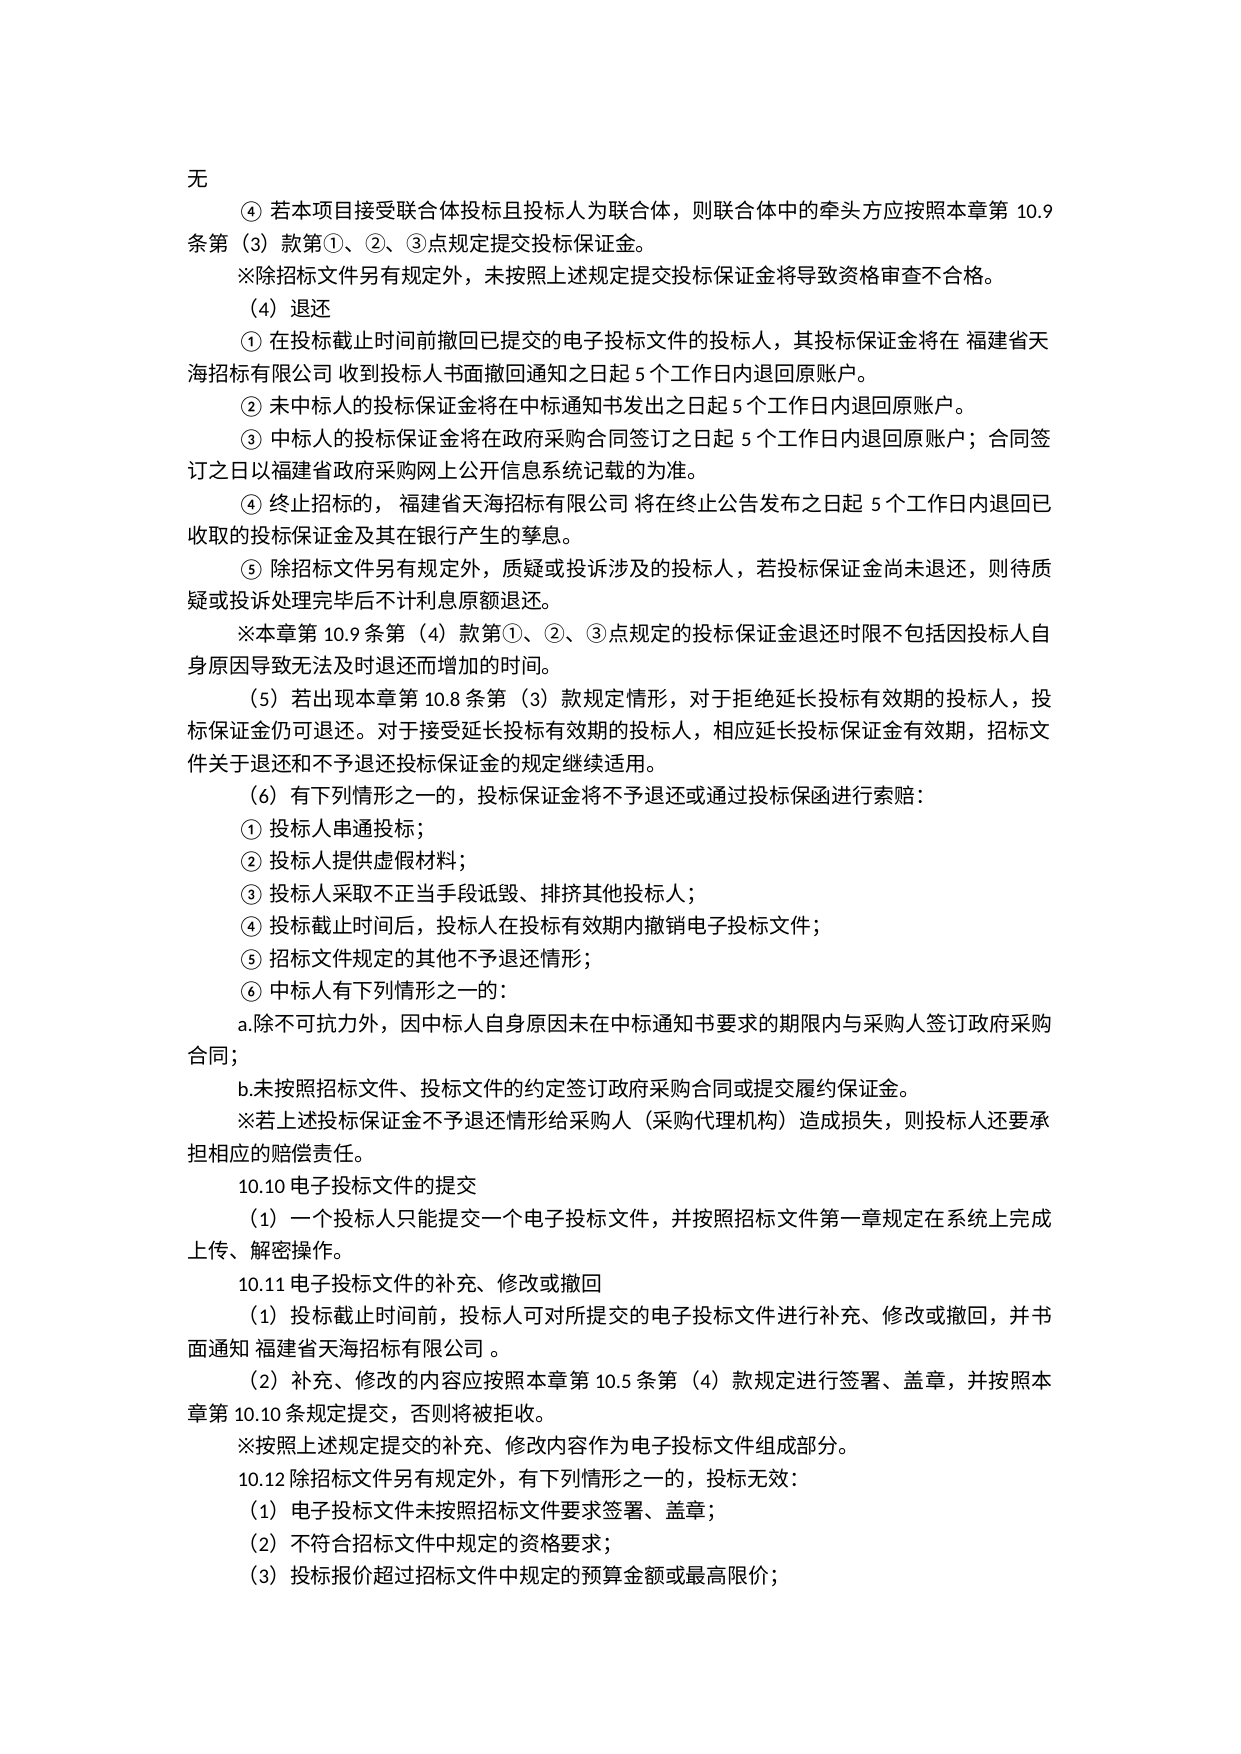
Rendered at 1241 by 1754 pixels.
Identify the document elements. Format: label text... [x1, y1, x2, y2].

text 10.12除招标文件另有规定外，有下列情形之一的，投标无效： [187, 1462, 1053, 1494]
text ①在投标截止时间前撤回已提交的电子投标文件的投标人，其投标保证金将在 福建省天海招标有限公司 收到投标人书面撤回通知之日起5个工作日内退回原账户。 [187, 324, 1053, 389]
text 10.11电子投标文件的补充、修改或撤回 [187, 1267, 1053, 1299]
text ※除招标文件另有规定外，未按照上述规定提交投标保证金将导致资格审查不合格。 [187, 259, 1053, 292]
text ③投标人采取不正当手段诋毁、排挤其他投标人； [187, 877, 1053, 909]
text ④投标截止时间后，投标人在投标有效期内撤销电子投标文件； [187, 909, 1053, 942]
text 无 [187, 162, 1053, 194]
text ②未中标人的投标保证金将在中标通知书发出之日起5个工作日内退回原账户。 [187, 389, 1053, 422]
text b.未按照招标文件、投标文件的约定签订政府采购合同或提交履约保证金。 [187, 1072, 1053, 1104]
text ③中标人的投标保证金将在政府采购合同签订之日起5个工作日内退回原账户；合同签订之日以福建省政府采购网上公开信息系统记载的为准。 [187, 422, 1053, 487]
text ④终止招标的， 福建省天海招标有限公司 将在终止公告发布之日起5个工作日内退回已收取的投标保证金及其在银行产生的孳息。 [187, 487, 1053, 552]
text （1）投标截止时间前，投标人可对所提交的电子投标文件进行补充、修改或撤回，并书面通知 福建省天海招标有限公司 。 [187, 1299, 1053, 1364]
text ⑥中标人有下列情形之一的： [187, 974, 1053, 1007]
text ※本章第10.9条第（4）款第①、②、③点规定的投标保证金退还时限不包括因投标人自身原因导致无法及时退还而增加的时间。 [187, 617, 1053, 682]
text ※若上述投标保证金不予退还情形给采购人（采购代理机构）造成损失，则投标人还要承担相应的赔偿责任。 [187, 1104, 1053, 1169]
text ※按照上述规定提交的补充、修改内容作为电子投标文件组成部分。 [187, 1429, 1053, 1462]
text （1）一个投标人只能提交一个电子投标文件，并按照招标文件第一章规定在系统上完成上传、解密操作。 [187, 1202, 1053, 1267]
text ⑤除招标文件另有规定外，质疑或投诉涉及的投标人，若投标保证金尚未退还，则待质疑或投诉处理完毕后不计利息原额退还。 [187, 552, 1053, 617]
text （5）若出现本章第10.8条第（3）款规定情形，对于拒绝延长投标有效期的投标人，投标保证金仍可退还。对于接受延长投标有效期的投标人，相应延长投标保证金有效期，招标文件关于退还和不予退还投标保证金的规定继续适用。 [187, 682, 1053, 779]
text （1）电子投标文件未按照招标文件要求签署、盖章； [187, 1494, 1053, 1527]
text （4）退还 [187, 292, 1053, 324]
text （3）投标报价超过招标文件中规定的预算金额或最高限价； [187, 1559, 1053, 1592]
text （2）不符合招标文件中规定的资格要求； [187, 1527, 1053, 1559]
text ⑤招标文件规定的其他不予退还情形； [187, 942, 1053, 974]
text ②投标人提供虚假材料； [187, 844, 1053, 877]
text ④若本项目接受联合体投标且投标人为联合体，则联合体中的牵头方应按照本章第10.9条第（3）款第①、②、③点规定提交投标保证金。 [187, 194, 1053, 259]
text （2）补充、修改的内容应按照本章第10.5条第（4）款规定进行签署、盖章，并按照本章第10.10条规定提交，否则将被拒收。 [187, 1364, 1053, 1429]
text ①投标人串通投标； [187, 812, 1053, 844]
text a.除不可抗力外，因中标人自身原因未在中标通知书要求的期限内与采购人签订政府采购合同； [187, 1007, 1053, 1072]
text 10.10电子投标文件的提交 [187, 1169, 1053, 1202]
text （6）有下列情形之一的，投标保证金将不予退还或通过投标保函进行索赔： [187, 779, 1053, 812]
